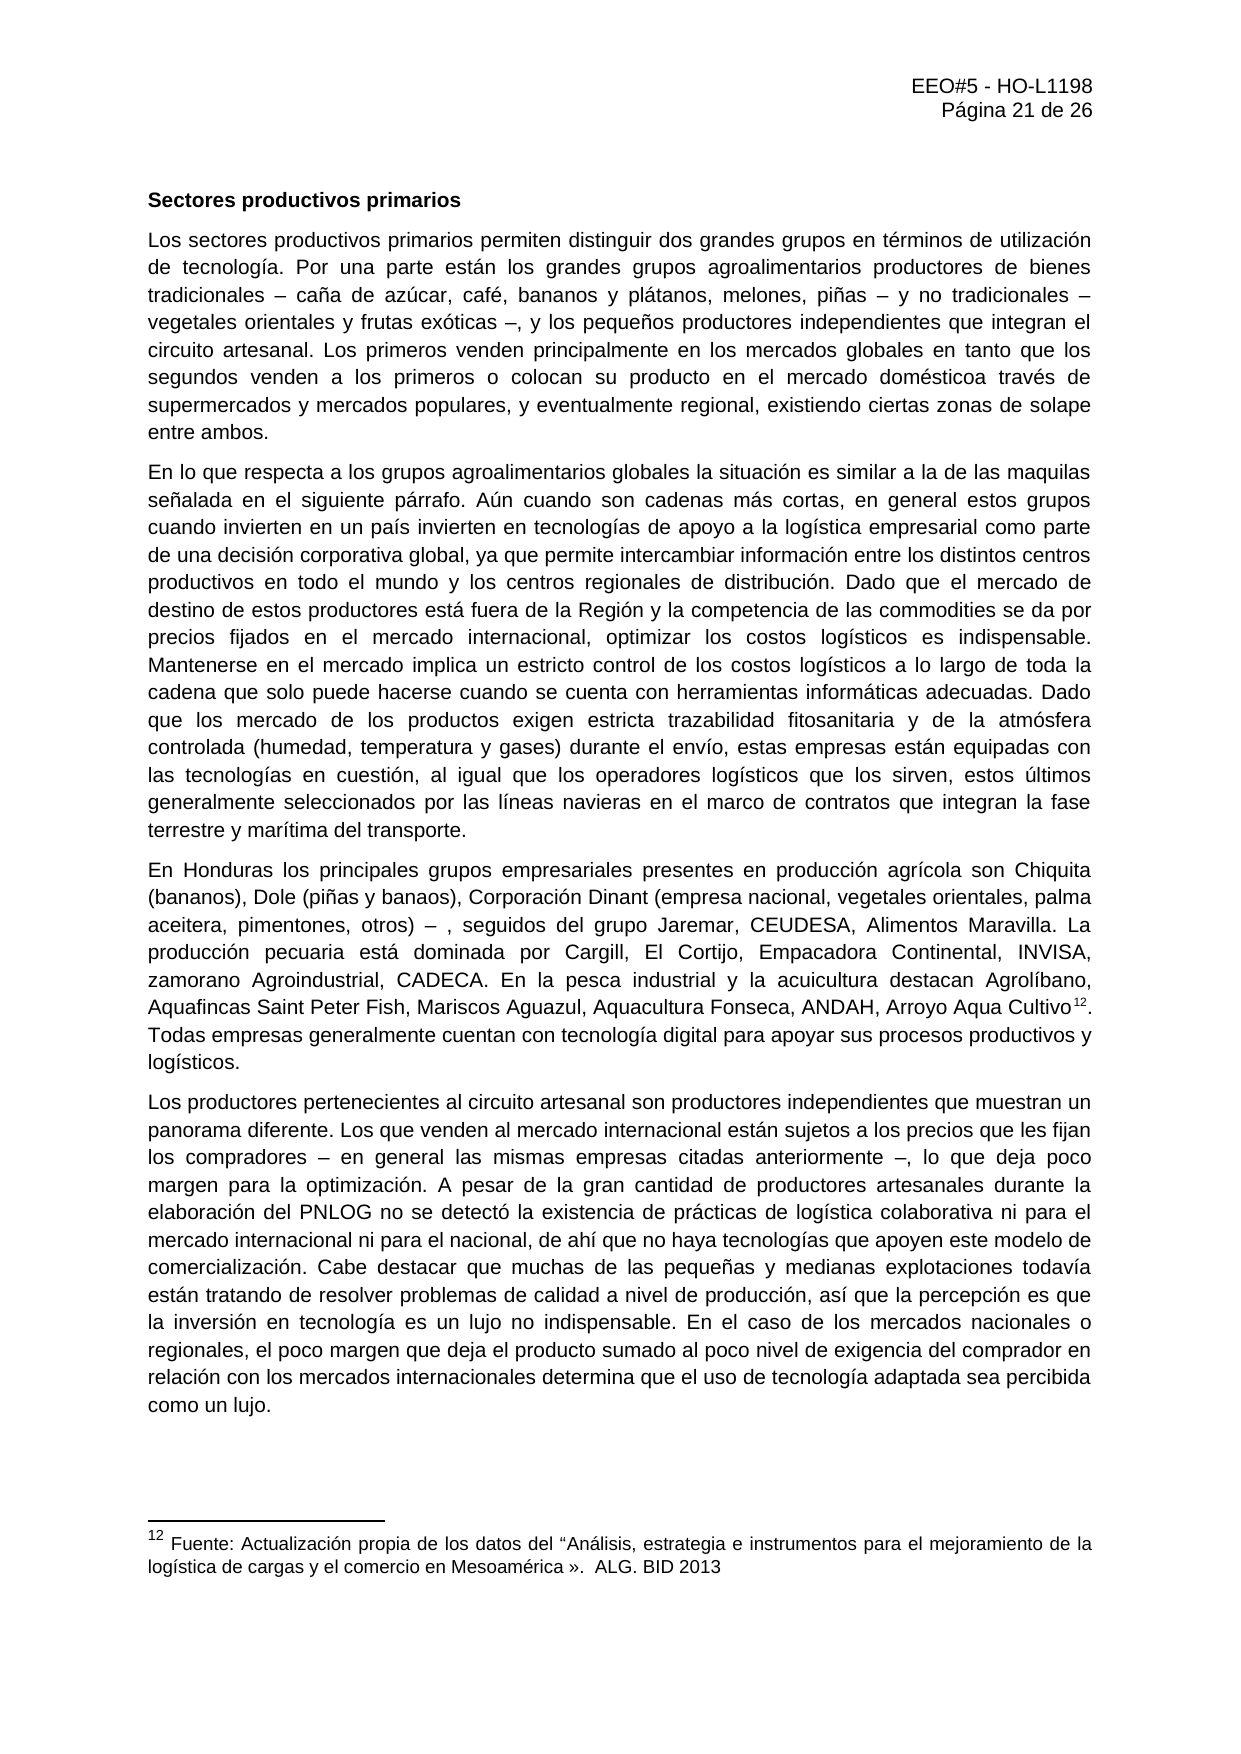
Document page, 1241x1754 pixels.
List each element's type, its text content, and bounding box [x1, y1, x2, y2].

text Los sectores productivos primarios permiten distinguir dos grandes grupos en términos de utilización de tecnología. Por una parte están los grandes grupos agroalimentarios productores de bienes tradicionales – caña de azúcar, café, bananos y plátanos, melones, piñas – y no tradicionales – vegetales orientales y frutas exóticas –, y los pequeños productores independientes que integran el circuito artesanal. Los primeros venden principalmente en los mercados globales en tanto que los segundos venden a los primeros o colocan su producto en el mercado domésticoa través de supermercados y mercados populares, y eventualmente regional, existiendo ciertas zonas de solape entre ambos. [148, 228, 1093, 444]
text Los productores pertenecientes al circuito artesanal son productores independientes que muestran un panorama diferente. Los que venden al mercado internacional están sujetos a los precios que les fijan los compradores – en general las mismas empresas citadas anteriormente –, lo que deja poco margen para la optimización. A pesar de la gran cantidad de productores artesanales durante la elaboración del PNLOG no se detectó la existencia de prácticas de logística colaborativa ni para el mercado internacional ni para el nacional, de ahí que no haya tecnologías que apoyen este modelo de comercialización. Cabe destacar que muchas de las pequeñas y medianas explotaciones todavía están tratando de resolver problemas de calidad a nivel de producción, así que la percepción es que la inversión en tecnología es un lujo no indispensable. En el caso de los mercados nacionales o regionales, el poco margen que deja el producto sumado al poco nivel de exigencia del comprador en relación con los mercados internacionales determina que el uso de tecnología adaptada sea percibida como un lujo. [148, 1090, 1093, 1417]
text En Honduras los principales grupos empresariales presentes en producción agrícola son Chiquita (bananos), Dole (piñas y banaos), Corporación Dinant (empresa nacional, vegetales orientales, palma aceitera, pimentones, otros) – , seguidos del grupo Jaremar, CEUDESA, Alimentos Maravilla. La producción pecuaria está dominada por Cargill, El Cortijo, Empacadora Continental, INVISA, zamorano Agroindustrial, CADECA. En la pesca industrial y la acuicultura destacan Agrolíbano, Aquafincas Saint Peter Fish, Mariscos Aguazul, Aquacultura Fonseca, ANDAH, Arroyo Aqua Cultivo. Todas empresas generalmente cuentan con tecnología digital para apoyar sus procesos productivos y logísticos. [148, 858, 1093, 1074]
text En lo que respecta a los grupos agroalimentarios globales la situación es similar a la de las maquilas señalada en el siguiente párrafo. Aún cuando son cadenas más cortas, en general estos grupos cuando invierten en un país invierten en tecnologías de apoyo a la logística empresarial como parte de una decisión corporativa global, ya que permite intercambiar información entre los distintos centros productivos en todo el mundo y los centros regionales de distribución. Dado que el mercado de destino de estos productores está fuera de la Región y la competencia de las commodities se da por precios fijados en el mercado internacional, optimizar los costos logísticos es indispensable. Mantenerse en el mercado implica un estricto control de los costos logísticos a lo largo de toda la cadena que solo puede hacerse cuando se cuenta con herramientas informáticas adecuadas. Dado que los mercado de los productos exigen estricta trazabilidad fitosanitaria y de la atmósfera controlada (humedad, temperatura y gases) durante el envío, estas empresas están equipadas con las tecnologías en cuestión, al igual que los operadores logísticos que los sirven, estos últimos generalmente seleccionados por las líneas navieras en el marco de contratos que integran la fase terrestre y marítima del transporte. [148, 460, 1093, 842]
text Sectores productivos primarios [148, 188, 1093, 212]
